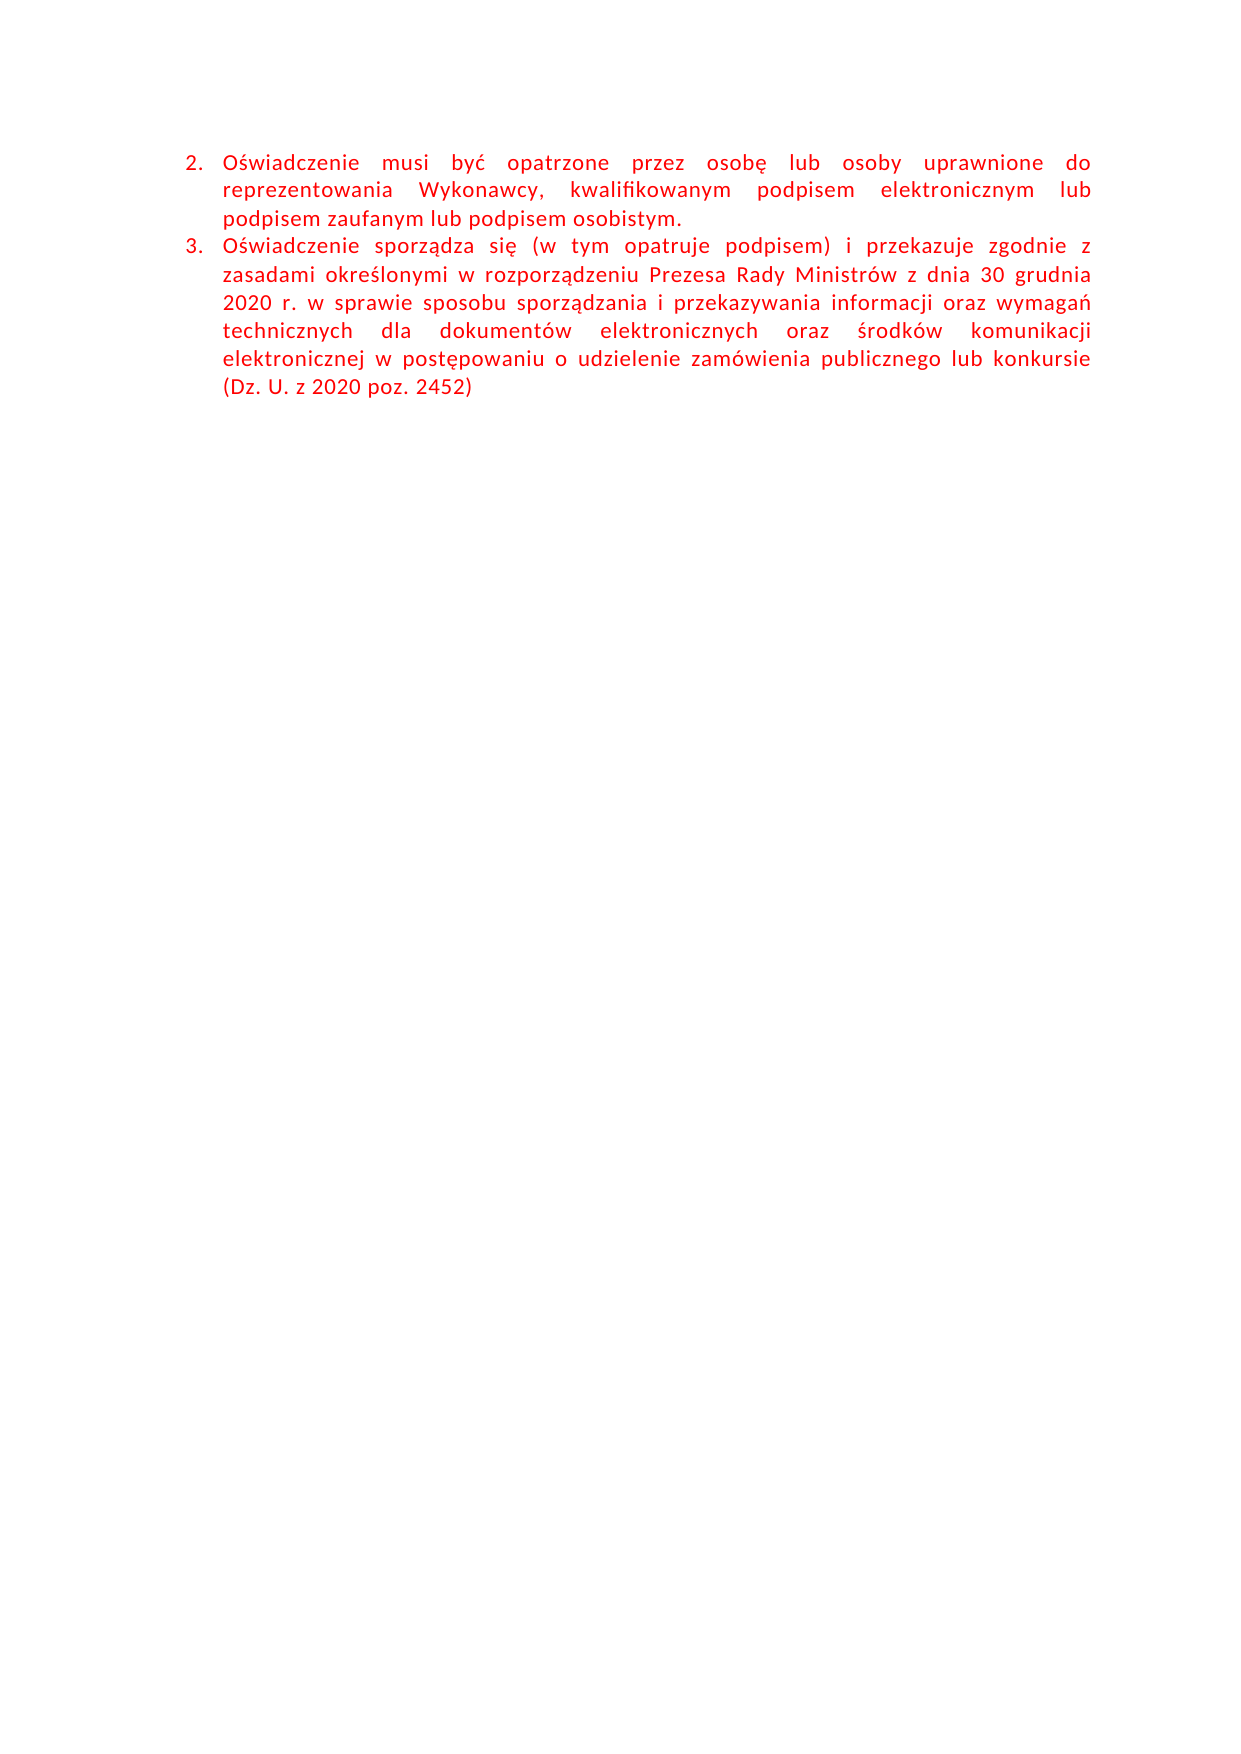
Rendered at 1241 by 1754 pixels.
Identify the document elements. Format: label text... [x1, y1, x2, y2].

list Oświadczenie musi być opatrzone przez osobę lub osoby uprawnione do reprezentowania Wykonawcy, kwalifikowanym podpisem elektronicznym lub podpisem zaufanym lub podpisem osobistym. [185, 148, 1093, 232]
list Oświadczenie sporządza się (w tym opatruje podpisem) i przekazuje zgodnie z zasadami określonymi w rozporządzeniu Prezesa Rady Ministrów z dnia 30 grudnia 2020 r. w sprawie sposobu sporządzania i przekazywania informacji oraz wymagań technicznych dla dokumentów elektronicznych oraz środków komunikacji elektronicznej w postępowaniu o udzielenie zamówienia publicznego lub konkursie (Dz. U. z 2020 poz. 2452) [185, 232, 1093, 400]
